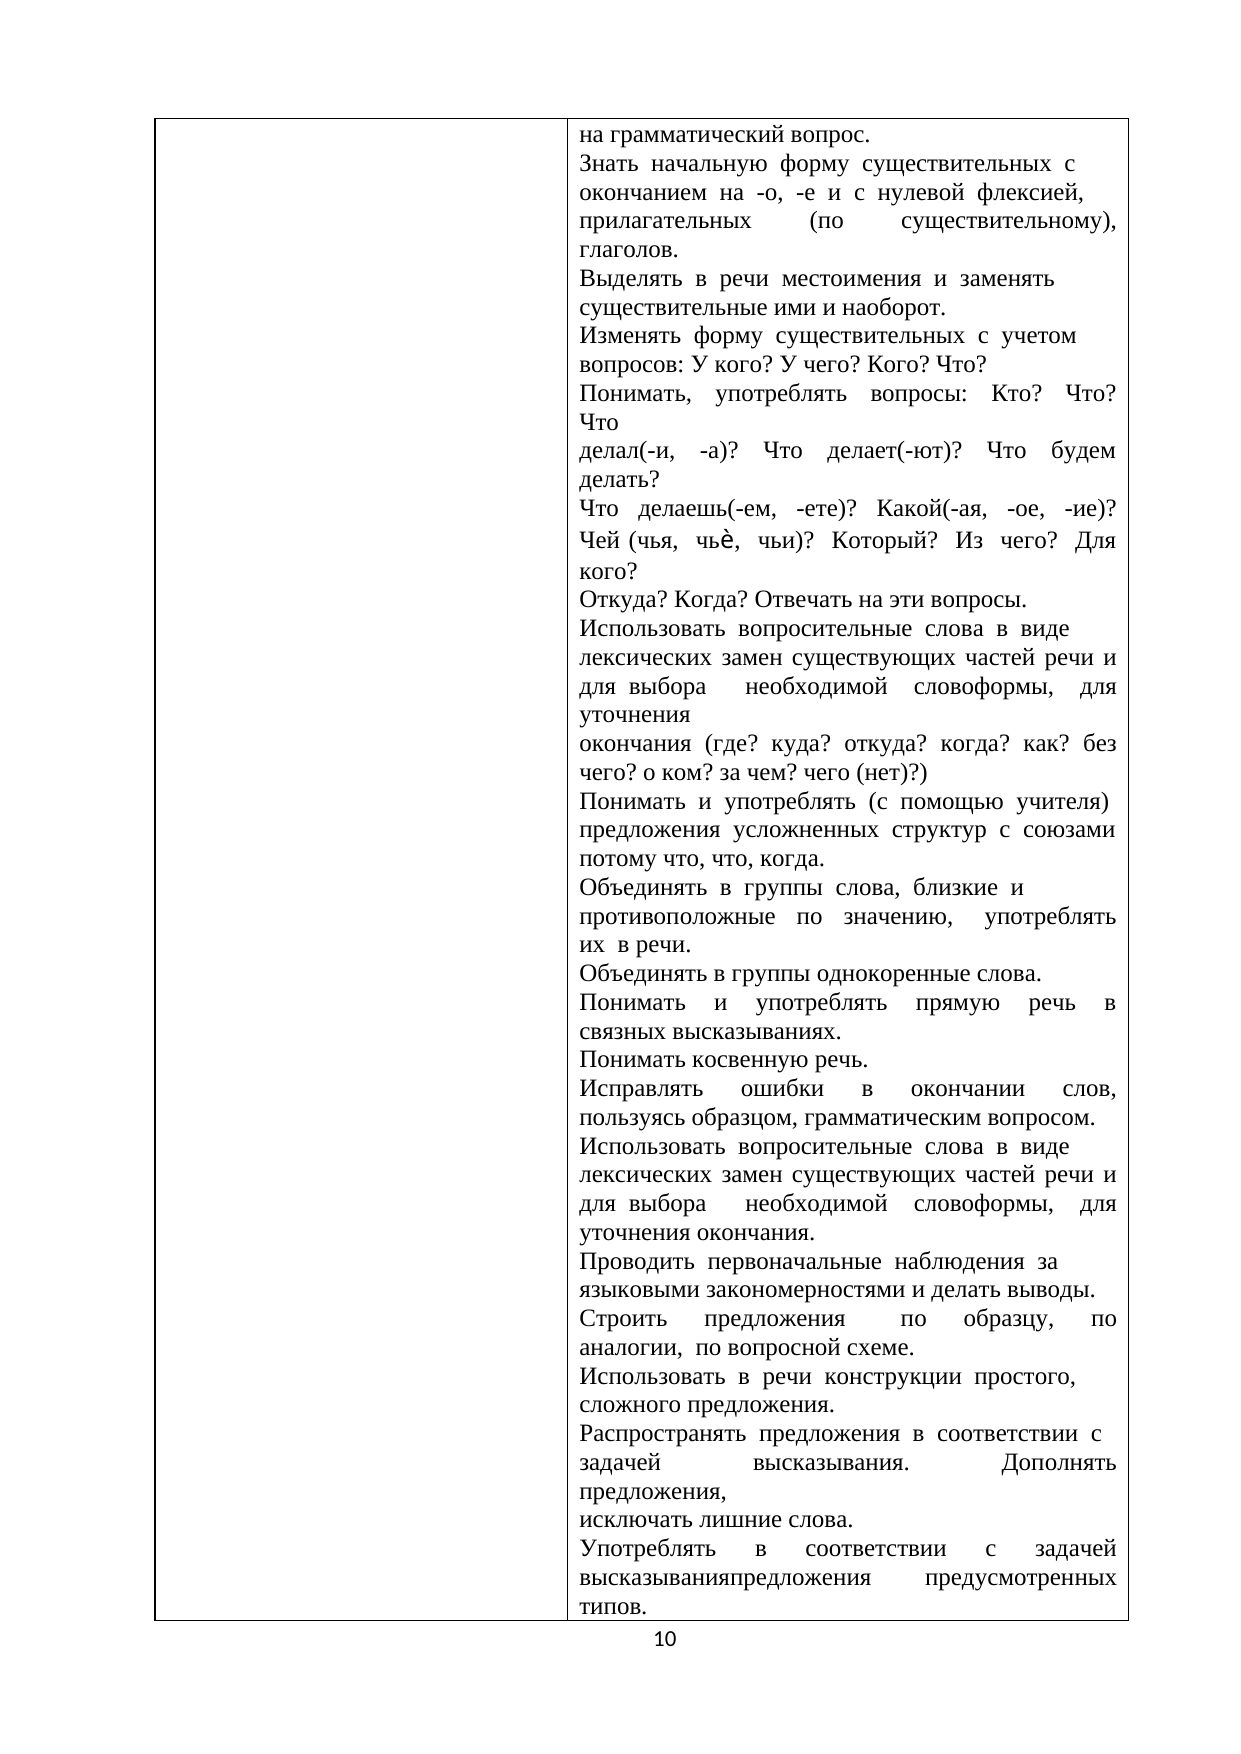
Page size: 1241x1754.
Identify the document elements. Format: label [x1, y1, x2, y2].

table_cell [568, 119, 1128, 1619]
table_cell [156, 119, 567, 1619]
